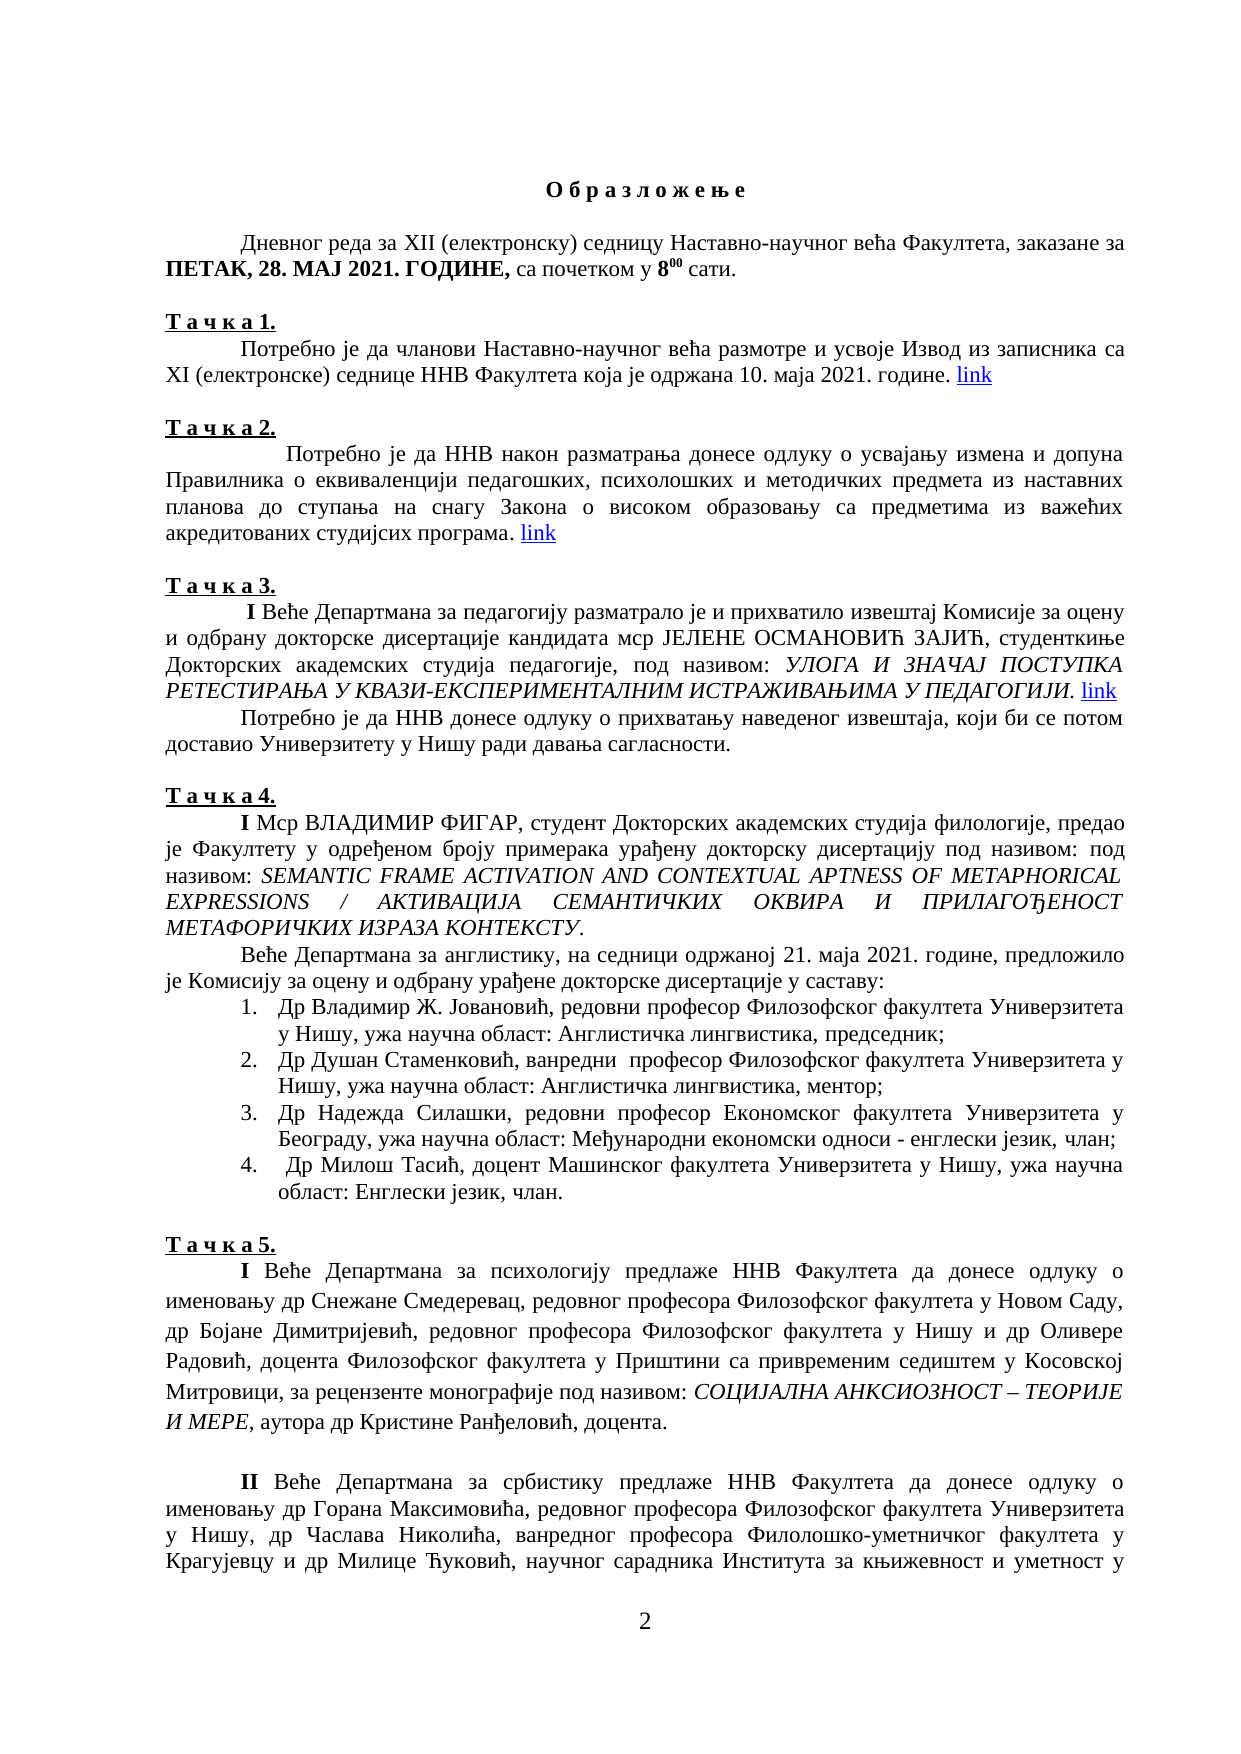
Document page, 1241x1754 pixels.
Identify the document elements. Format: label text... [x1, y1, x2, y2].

text Т а ч к а 4. [165, 783, 1125, 809]
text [165, 1468, 1125, 1574]
text Потребно је да чланови Наставно-научног већа размотре и усвоје Извод из записника са XI (електронске) седнице ННВ Факултета коja je одржанa 10. маја 2021. године. link [165, 334, 1125, 387]
list Др Владимир Ж. Јовановић, редовни професор Филозофског факултета Универзитета у Нишу, ужа научна област: Англистичка лингвистика, председник; [240, 993, 1125, 1046]
list Др Надежда Силашки, редовни професор Економског факултета Универзитета у Београду, ужа научна област: Међународни економски односи - енглески језик, члан; [240, 1099, 1125, 1152]
text I Мср Владимир Фигар, студент Докторских академских студија филологије, предао је Факултету у одређеном броју примерака урађену докторску дисертацију под називом: под називом: Semantic Frame Activation and Contextual Aptness of Metaphorical Expressions / Активација семантичких оквира и прилагођеност метафоричких израза контексту. [165, 809, 1125, 941]
text Потребно је да ННВ донесе одлуку о прихватању наведеног извештаја, који би се потом доставио Универзитету у Нишу ради давања сагласности. [165, 703, 1125, 756]
text Потребно је да ННВ након разматрања донесе одлуку о усвајању измена и допуна Правилника о еквиваленцији педагошких, психолошких и методичких предмета из наставних планова до ступања на снагу Закона о високом образовању са предметима из важећих акредитованих студијсих програма. link [165, 440, 1125, 545]
text I Већe Департмана за педагогију разматрало је и прихватило извештај Комисије за оцену и одбрану докторске дисертације кандидата мср ЈЕЛЕНЕ ОСМАНОВИЋ Зајић, студенткиње Докторских академских студија педагогије, под називом: улога и значај поступка ретестирања у квази-експерименталним истраживањима у педагогији. link [165, 598, 1125, 703]
text О б р а з л о ж е њ е [165, 176, 1125, 203]
text Т а ч к а 5. [165, 1231, 1125, 1257]
text Т а ч к а 3. [165, 572, 1125, 598]
text I Веће Департмана за психологију предлаже ННВ Факултета да донесе одлуку о именовању др Снежане Смедеревац, редовног професора Филозофског факултета у Новом Саду, др Бојане Димитријевић, редовног професора Филозофског факултета у Нишу и др Оливере Радовић, доцента Филозофског факултета у Приштини са привременим седиштем у Косовској Митровици, за рецензенте монографије под називом: Социјална анксиозност – теорије и мере, аутора др Кристине Ранђеловић, доцента. [165, 1257, 1125, 1434]
list Др Душан Стаменковић, ванредни професор Филозофског факултета Универзитета у Нишу, ужа научна област: Англистичка лингвистика, ментор; [240, 1046, 1125, 1099]
text Дневног реда за XII (електронску) седницу Наставно-научног већа Факултета, заказанe за ПЕТАК, 28. МАЈ 2021. ГОДИНЕ, са почетком у 800 сати. [165, 229, 1125, 282]
list Др Милош Тасић, доцент Машинског факултета Универзитета у Нишу, ужа научна област: Енглески језик, члан. [240, 1152, 1125, 1204]
text Т а ч к а 1. [165, 308, 1125, 334]
text Т а ч к а 2. [165, 414, 1125, 440]
text Веће Департмана за англистику, на седници одржаној 21. маја 2021. године, предложило је Комисију за оцену и одбрану урађене докторске дисертације у саставу: [165, 941, 1125, 993]
